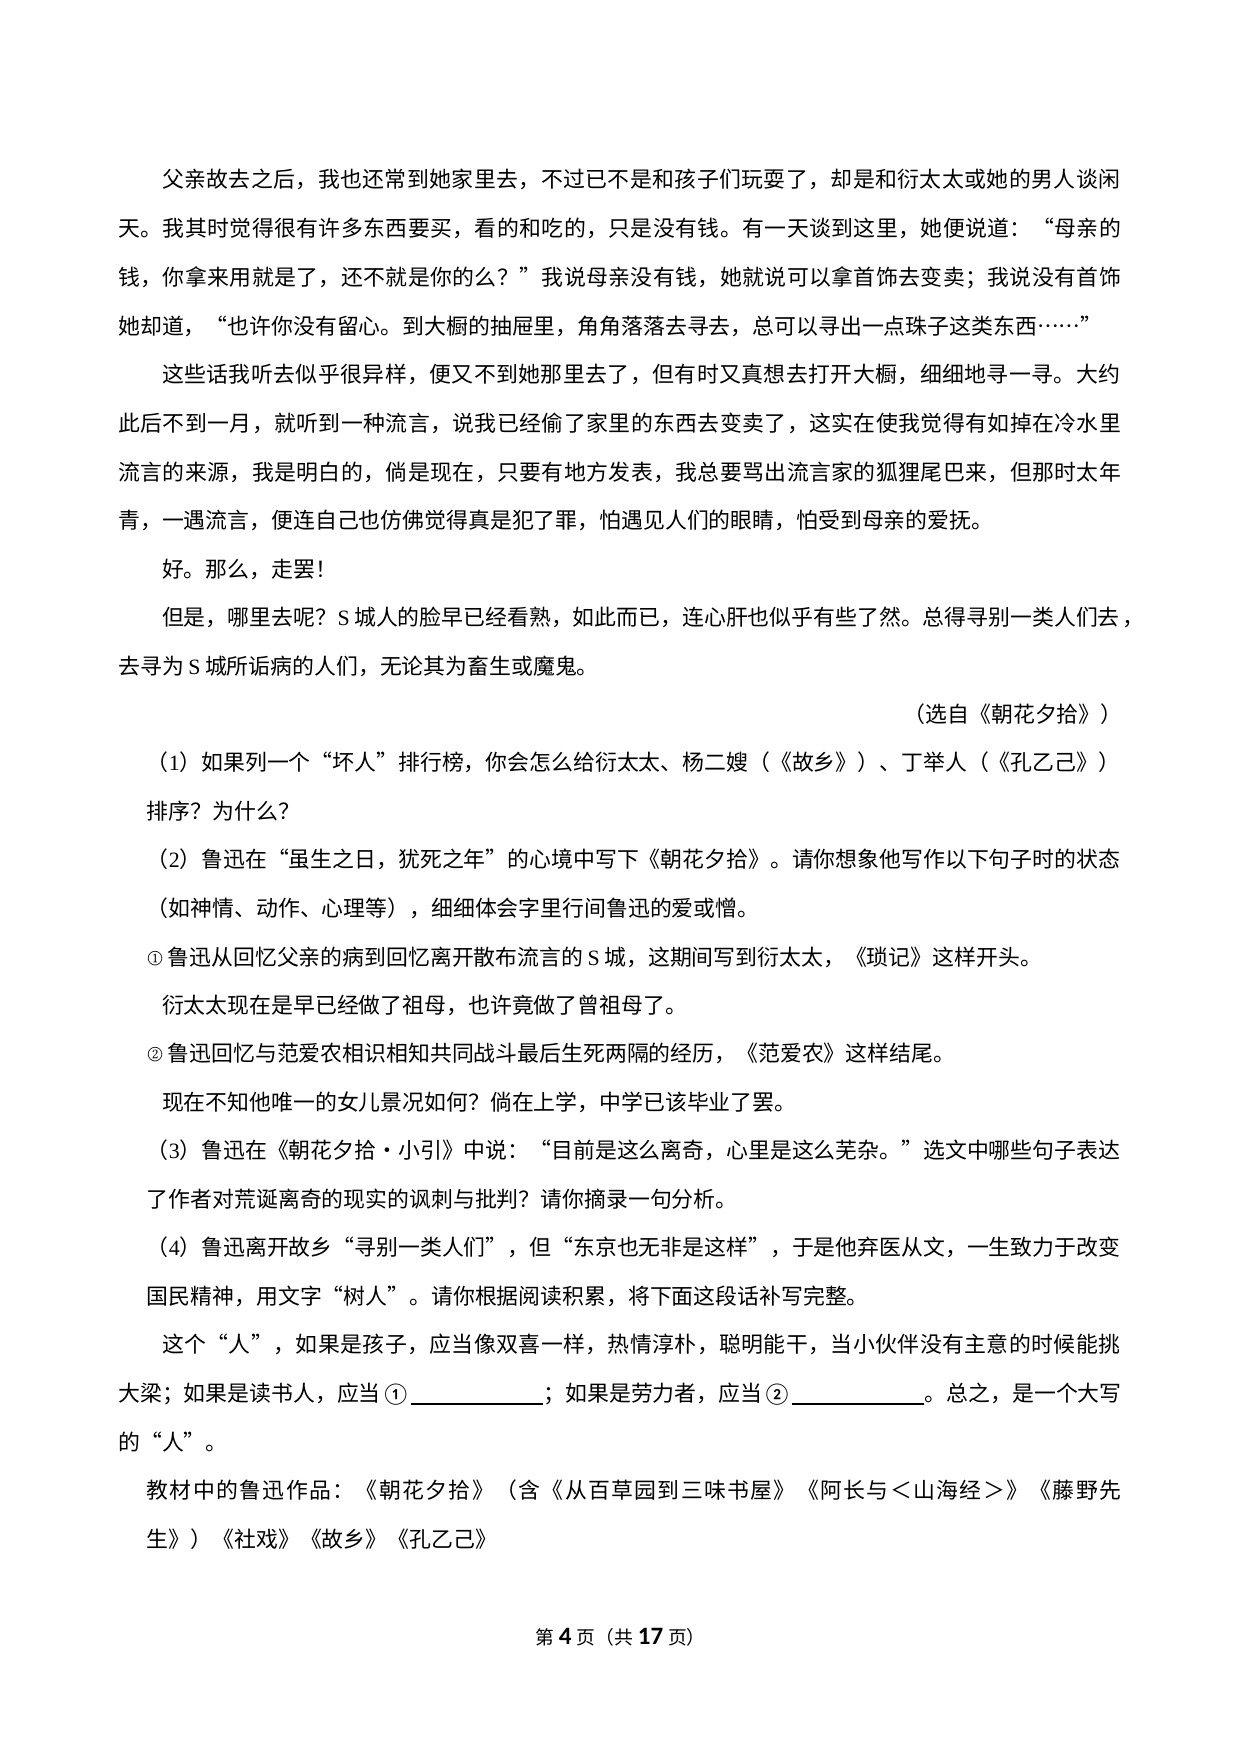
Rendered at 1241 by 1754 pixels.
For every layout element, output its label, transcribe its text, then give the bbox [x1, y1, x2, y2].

text ①鲁迅从回忆父亲的病到回忆离开散布流言的S城，这期间写到衍太太，《琐记》这样开头。 [147, 939, 1122, 972]
text 这些话我听去似乎很异样，便又不到她那里去了，但有时又真想去打开大橱，细细地寻一寻。大约此后不到一月，就听到一种流言，说我已经偷了家里的东西去变卖了，这实在使我觉得有如掉在冷水里。流言的来源，我是明白的，倘是现在，只要有地方发表，我总要骂出流言家的狐狸尾巴来，但那时太年青，一遇流言，便连自己也仿佛觉得真是犯了罪，怕遇见人们的眼睛，怕受到母亲的爱抚。 [118, 357, 1122, 535]
text 现在不知他唯一的女儿景况如何？倘在上学，中学已该毕业了罢。 [118, 1084, 1122, 1117]
text （4）鲁迅离开故乡“寻别一类人们”，但“东京也无非是这样”，于是他弃医从文，一生致力于改变国民精神，用文字“树人”。请你根据阅读积累，将下面这段话补写完整。 [147, 1229, 1122, 1311]
text （选自《朝花夕拾》） [147, 697, 1122, 729]
text 衍太太现在是早已经做了祖母，也许竟做了曾祖母了。 [118, 987, 1122, 1020]
text 好。那么，走罢！ [118, 551, 1122, 584]
text （2）鲁迅在“虽生之日，犹死之年”的心境中写下《朝花夕拾》。请你想象他写作以下句子时的状态（如神情、动作、心理等），细细体会字里行间鲁迅的爱或憎。 [147, 842, 1122, 923]
text 但是，哪里去呢？S城人的脸早已经看熟，如此而已，连心肝也似乎有些了然。总得寻别一类人们去，去寻为S城所诟病的人们，无论其为畜生或魔鬼。 [118, 599, 1122, 681]
text （3）鲁迅在《朝花夕拾•小引》中说：“目前是这么离奇，心里是这么芜杂。”选文中哪些句子表达了作者对荒诞离奇的现实的讽刺与批判？请你摘录一句分析。 [147, 1132, 1122, 1214]
text 父亲故去之后，我也还常到她家里去，不过已不是和孩子们玩耍了，却是和衍太太或她的男人谈闲天。我其时觉得很有许多东西要买，看的和吃的，只是没有钱。有一天谈到这里，她便说道：“母亲的钱，你拿来用就是了，还不就是你的么？”我说母亲没有钱，她就说可以拿首饰去变卖；我说没有首饰，她却道，“也许你没有留心。到大橱的抽屉里，角角落落去寻去，总可以寻出一点珠子这类东西……” [118, 162, 1122, 341]
text ②鲁迅回忆与范爱农相识相知共同战斗最后生死两隔的经历，《范爱农》这样结尾。 [147, 1036, 1122, 1068]
text 这个“人”，如果是孩子，应当像双喜一样，热情淳朴，聪明能干，当小伙伴没有主意的时候能挑大梁；如果是读书人，应当① ；如果是劳力者，应当② 。总之，是一个大写的“人”。 [118, 1327, 1122, 1457]
text （1）如果列一个“坏人”排行榜，你会怎么给衍太太、杨二嫂（《故乡》）、丁举人（《孔乙己》）排序？为什么？ [147, 745, 1122, 826]
text 教材中的鲁迅作品：《朝花夕拾》（含《从百草园到三味书屋》《阿长与＜山海经＞》《藤野先生》）《社戏》《故乡》《孔乙己》 [147, 1472, 1122, 1554]
